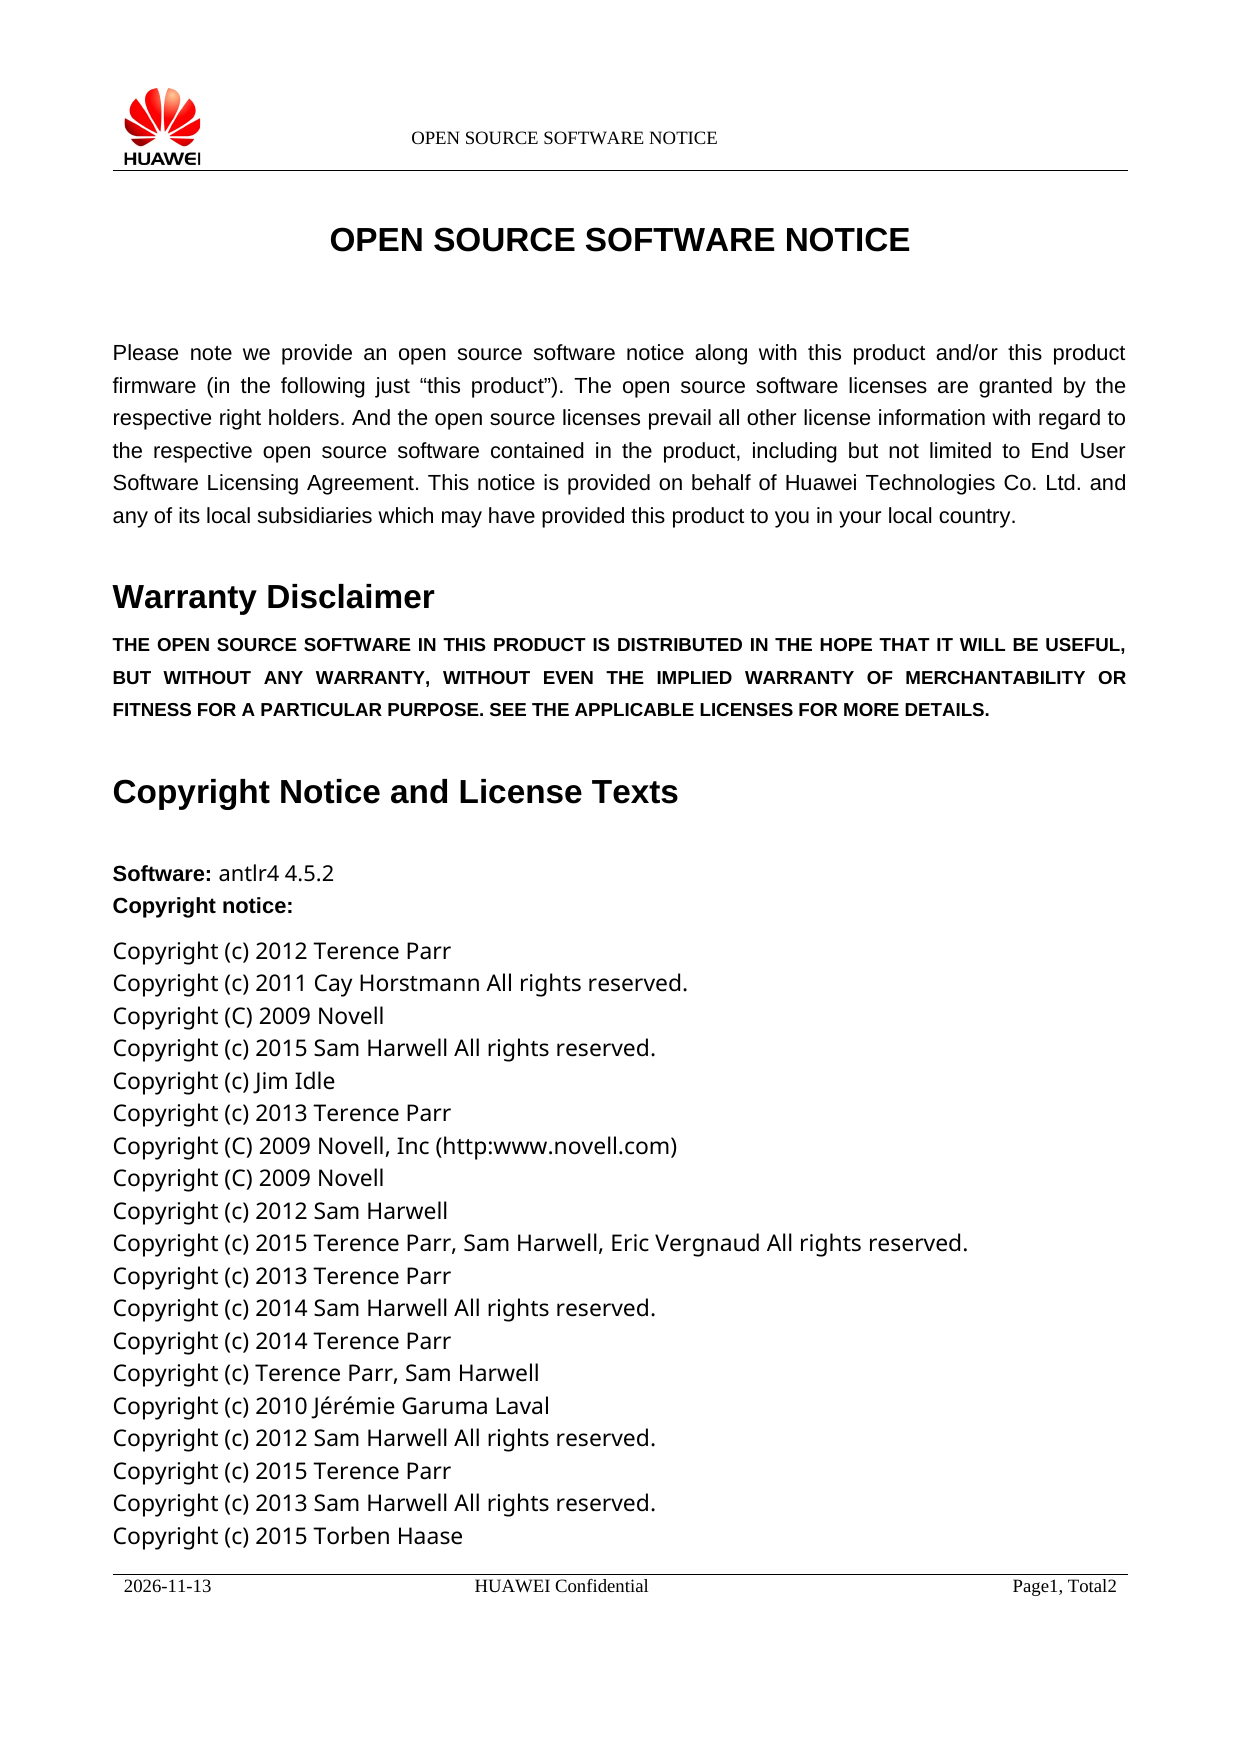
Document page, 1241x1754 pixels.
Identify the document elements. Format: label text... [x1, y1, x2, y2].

text Copyright Notice and License Texts [112, 759, 1128, 824]
picture [124, 88, 201, 165]
text Copyright notice: [112, 889, 1128, 921]
text Warranty Disclaimer [112, 564, 1128, 629]
text Please note we provide an open source software notice along with this product and/or this product firmware (in the following just “this product”). The open source software licenses are granted by the respective right holders. And the open source licenses prevail all other license information with regard to the respective open source software contained in the product, including but not limited to End User Software Licensing Agreement. This notice is provided on behalf of Huawei Technologies Co. Ltd. and any of its local subsidiaries which may have provided this product to you in your local country. [112, 336, 1128, 531]
text The open source software in this product is distributed in the hope that it will be useful, but WITHOUT ANY WARRANTY, without even the implied warranty of MERCHANTABILITY or FITNESS FOR A PARTICULAR PURPOSE. See the applicable licenses for more details. [112, 629, 1128, 726]
text OPEN SOURCE SOFTWARE NOTICE [112, 206, 1128, 271]
title Software: antlr4 4.5.2 [112, 856, 1128, 889]
